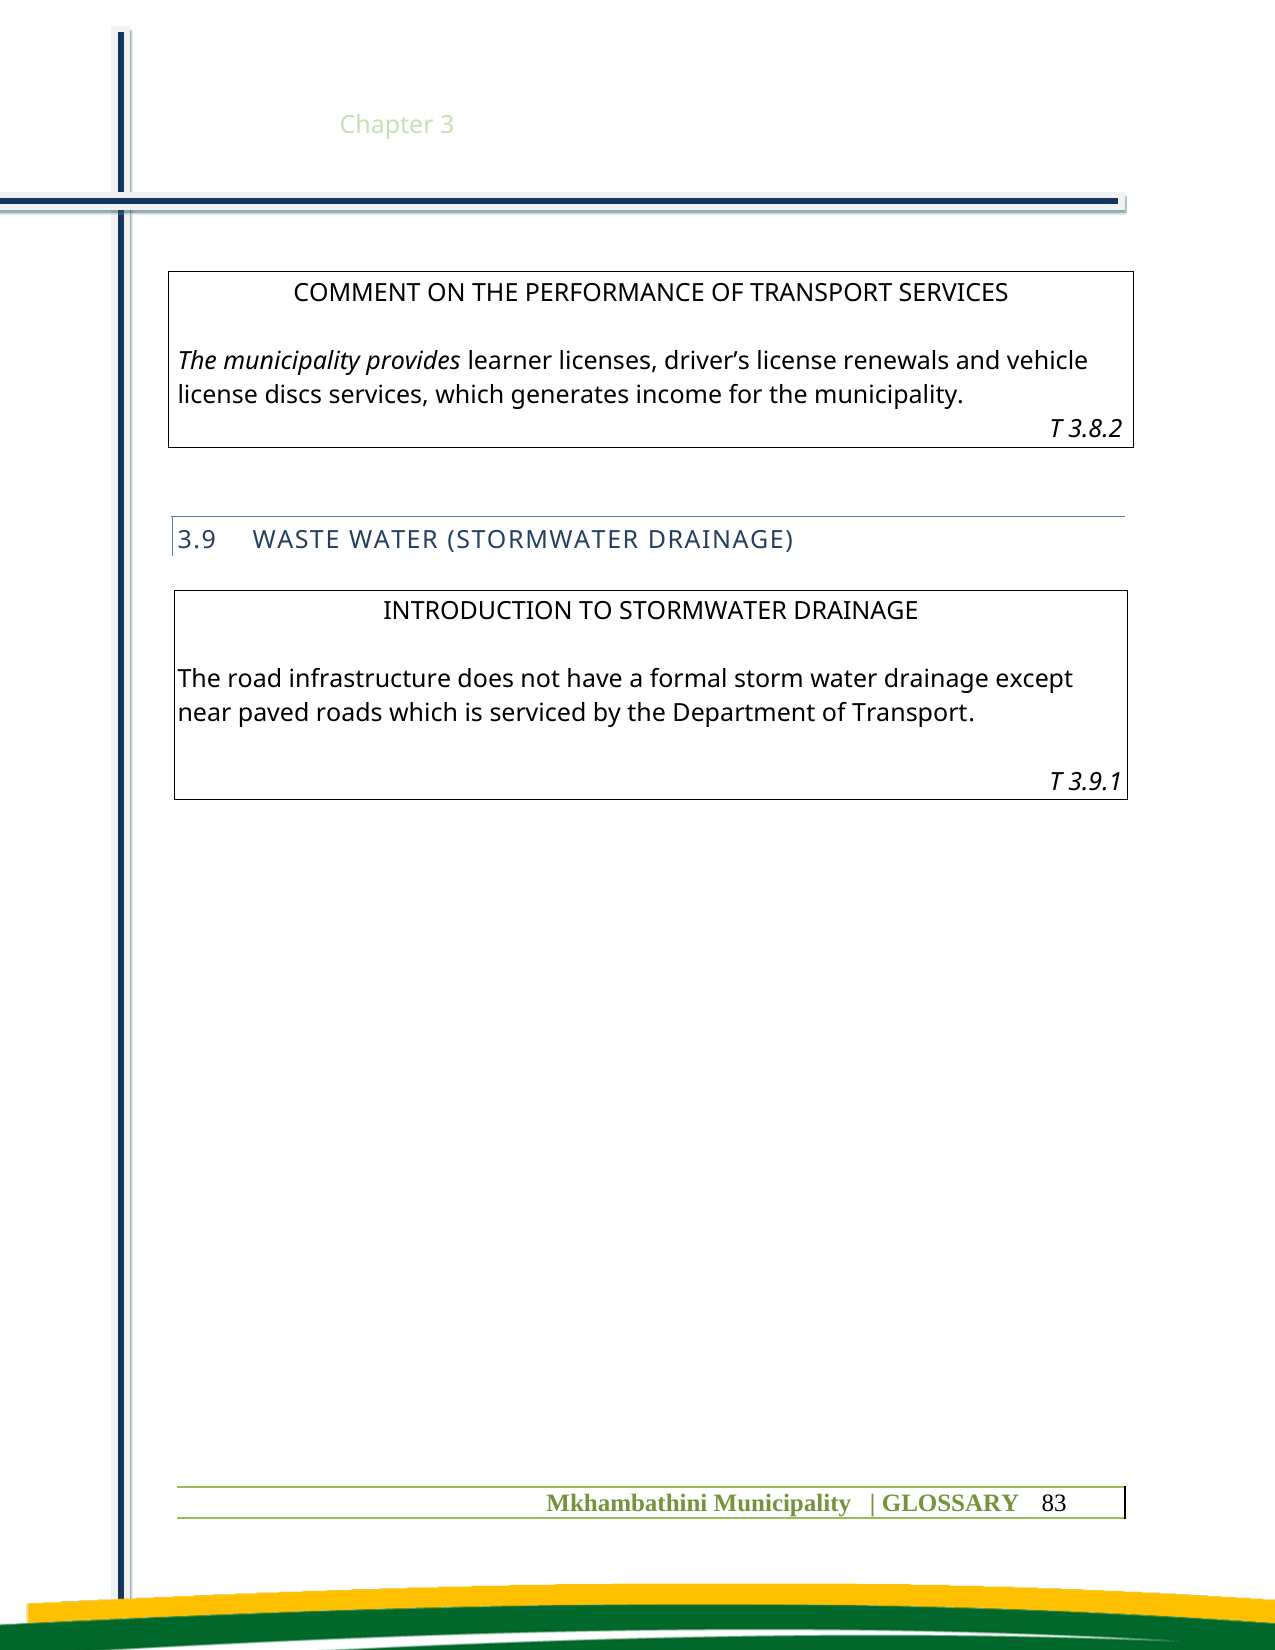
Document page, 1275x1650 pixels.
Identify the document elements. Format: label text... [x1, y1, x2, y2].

text T 3.9.1 [175, 760, 1127, 799]
text INTRODUCTION TO STORMWATER DRAINAGE [175, 591, 1127, 627]
text COMMENT ON THE PERFORMANCE OF TRANSPORT SERVICES [169, 272, 1133, 308]
text The road infrastructure does not have a formal storm water drainage except near paved roads which is serviced by the Department of Transport. [177, 661, 1125, 729]
picture [0, 1583, 1275, 1650]
subtitle 3.9 WASTE WATER (STORMWATER DRAINAGE) [173, 517, 1125, 556]
text The municipality provides learner licenses, driver’s license renewals and vehicle license discs services, which generates income for the municipality. [177, 342, 1125, 407]
text T 3.8.2 [169, 407, 1133, 447]
